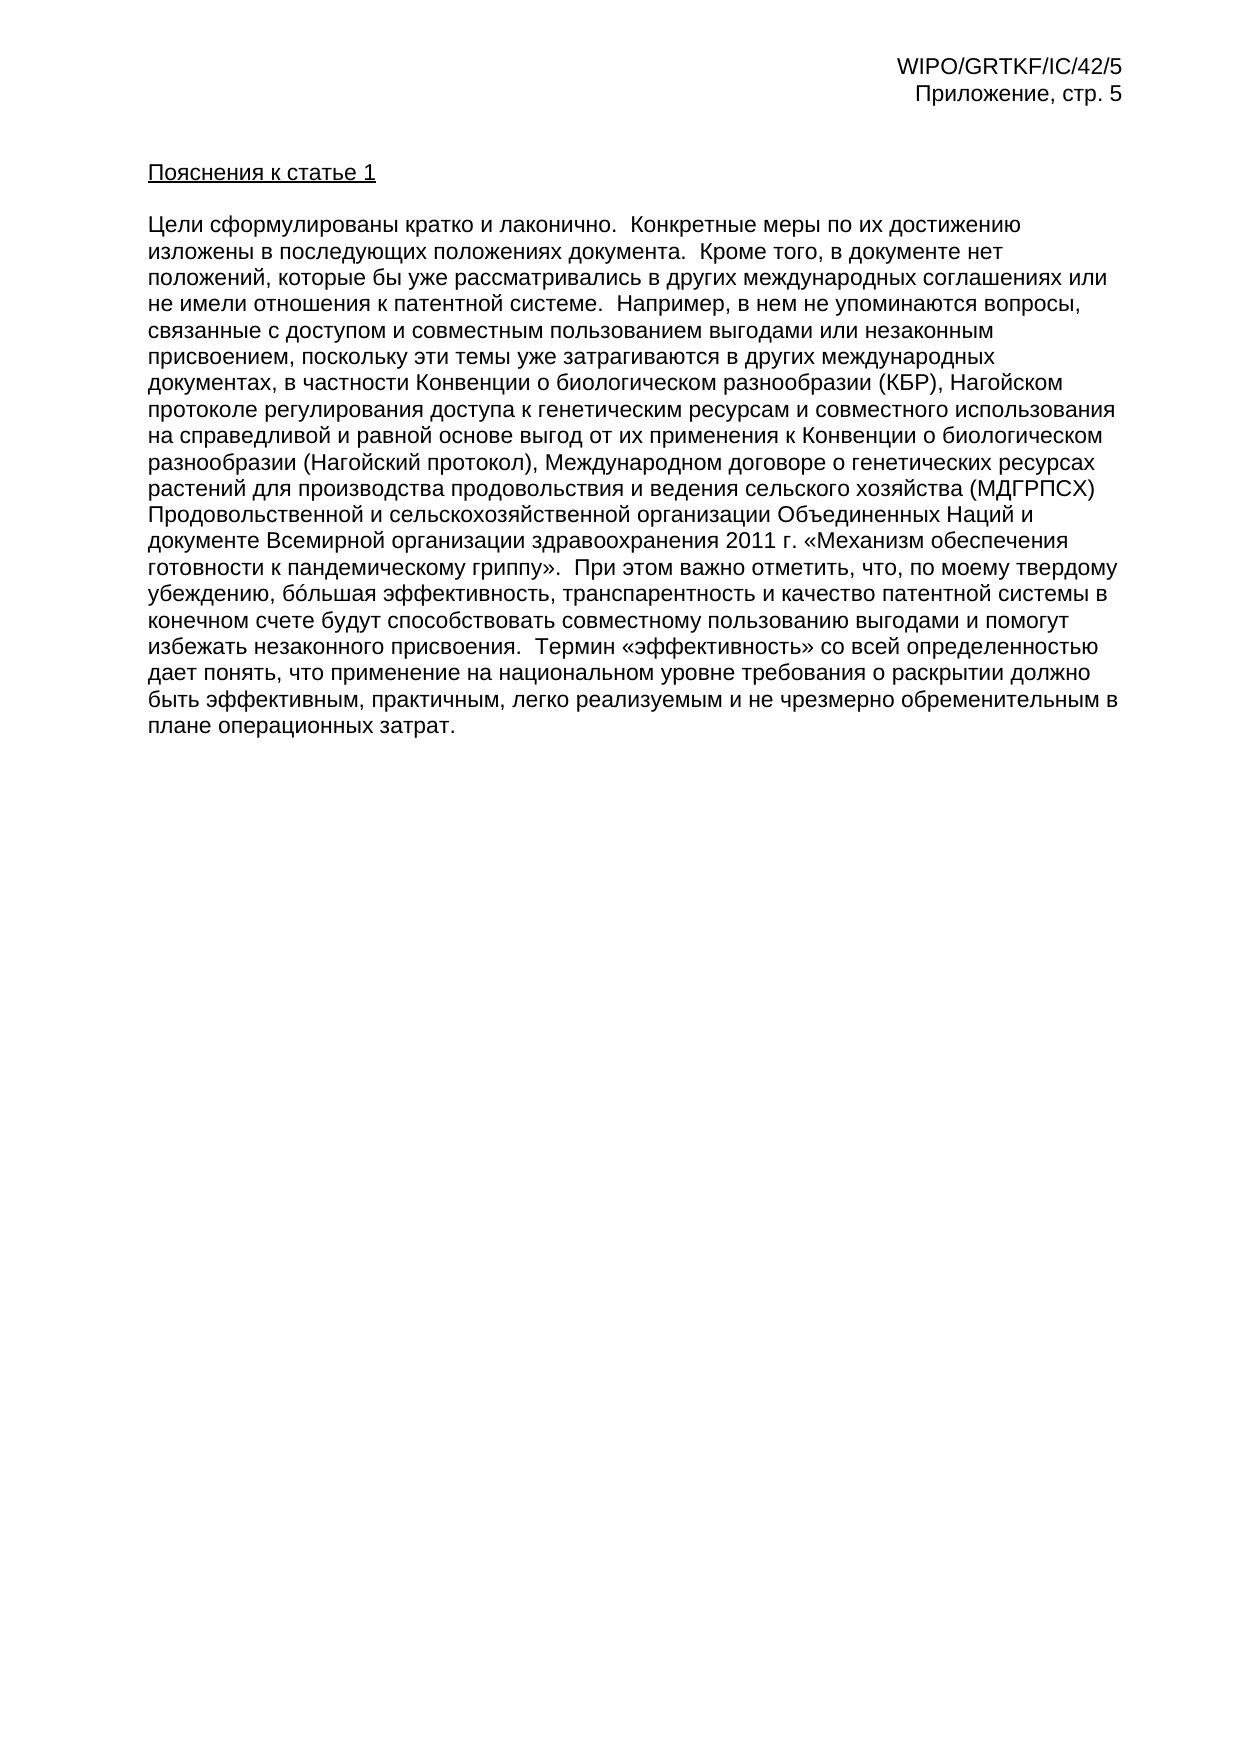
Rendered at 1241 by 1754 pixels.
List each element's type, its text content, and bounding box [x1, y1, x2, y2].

text Пояснения к статье 1 [148, 158, 1122, 185]
text Цели сформулированы кратко и лаконично. Конкретные меры по их достижению изложены в последующих положениях документа. Кроме того, в документе нет положений, которые бы уже рассматривались в других международных соглашениях или не имели отношения к патентной системе. Например, в нем не упоминаются вопросы, связанные с доступом и совместным пользованием выгодами или незаконным присвоением, поскольку эти темы уже затрагиваются в других международных документах, в частности Конвенции о биологическом разнообразии (КБР), Нагойском протоколе регулирования доступа к генетическим ресурсам и совместного использования на справедливой и равной основе выгод от их применения к Конвенции о биологическом разнообразии (Нагойский протокол), Международном договоре о генетических ресурсах растений для производства продовольствия и ведения сельского хозяйства (МДГРПСХ) Продовольственной и сельскохозяйственной организации Объединенных Наций и документе Всемирной организации здравоохранения 2011 г. «Механизм обеспечения готовности к пандемическому гриппу». При этом важно отметить, что, по моему твердому убеждению, бóльшая эффективность, транспарентность и качество патентной системы в конечном счете будут способствовать совместному пользованию выгодами и помогут избежать незаконного присвоения. Термин «эффективность» со всей определенностью дает понять, что применение на национальном уровне требования о раскрытии должно быть эффективным, практичным, легко реализуемым и не чрезмерно обременительным в плане операционных затрат. [148, 211, 1122, 738]
